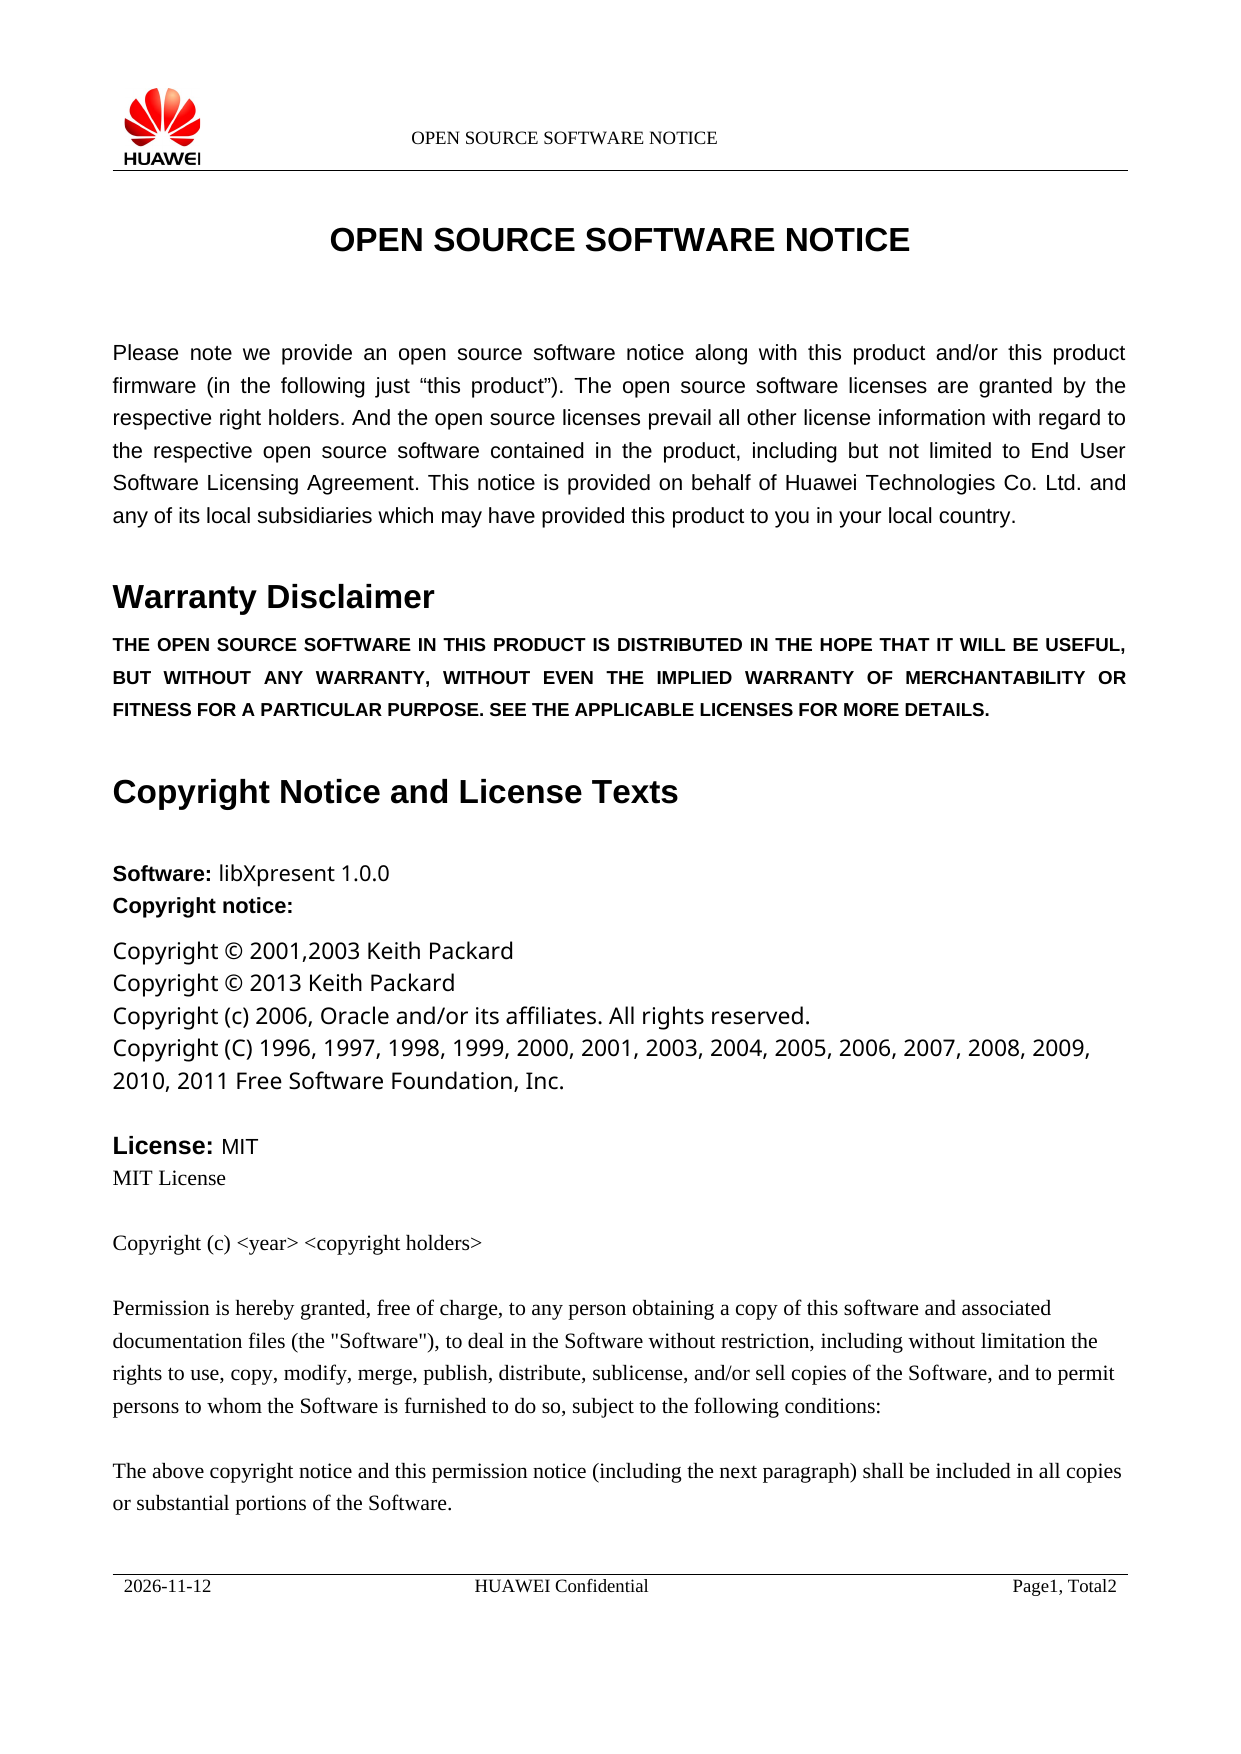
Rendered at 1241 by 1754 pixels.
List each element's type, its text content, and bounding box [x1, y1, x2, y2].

text OPEN SOURCE SOFTWARE NOTICE [112, 206, 1128, 271]
text Copyright notice: [112, 889, 1128, 921]
title Software: libXpresent 1.0.0 [112, 856, 1128, 889]
text Copyright © 2001,2003 Keith Packard Copyright © 2013 Keith Packard Copyright (c) 2006, Oracle and/or its affiliates. All rights reserved. Copyright (C) 1996, 1997, 1998, 1999, 2000, 2001, 2003, 2004, 2005, 2006, 2007, 2008, 2009, 2010, 2011 Free Software Foundation, Inc. [112, 934, 1128, 1129]
text The open source software in this product is distributed in the hope that it will be useful, but WITHOUT ANY WARRANTY, without even the implied warranty of MERCHANTABILITY or FITNESS FOR A PARTICULAR PURPOSE. See the applicable licenses for more details. [112, 629, 1128, 726]
text Copyright Notice and License Texts [112, 759, 1128, 824]
text Warranty Disclaimer [112, 564, 1128, 629]
text Please note we provide an open source software notice along with this product and/or this product firmware (in the following just “this product”). The open source software licenses are granted by the respective right holders. And the open source licenses prevail all other license information with regard to the respective open source software contained in the product, including but not limited to End User Software Licensing Agreement. This notice is provided on behalf of Huawei Technologies Co. Ltd. and any of its local subsidiaries which may have provided this product to you in your local country. [112, 336, 1128, 531]
text License: MIT [112, 1129, 1128, 1161]
picture [124, 88, 201, 165]
